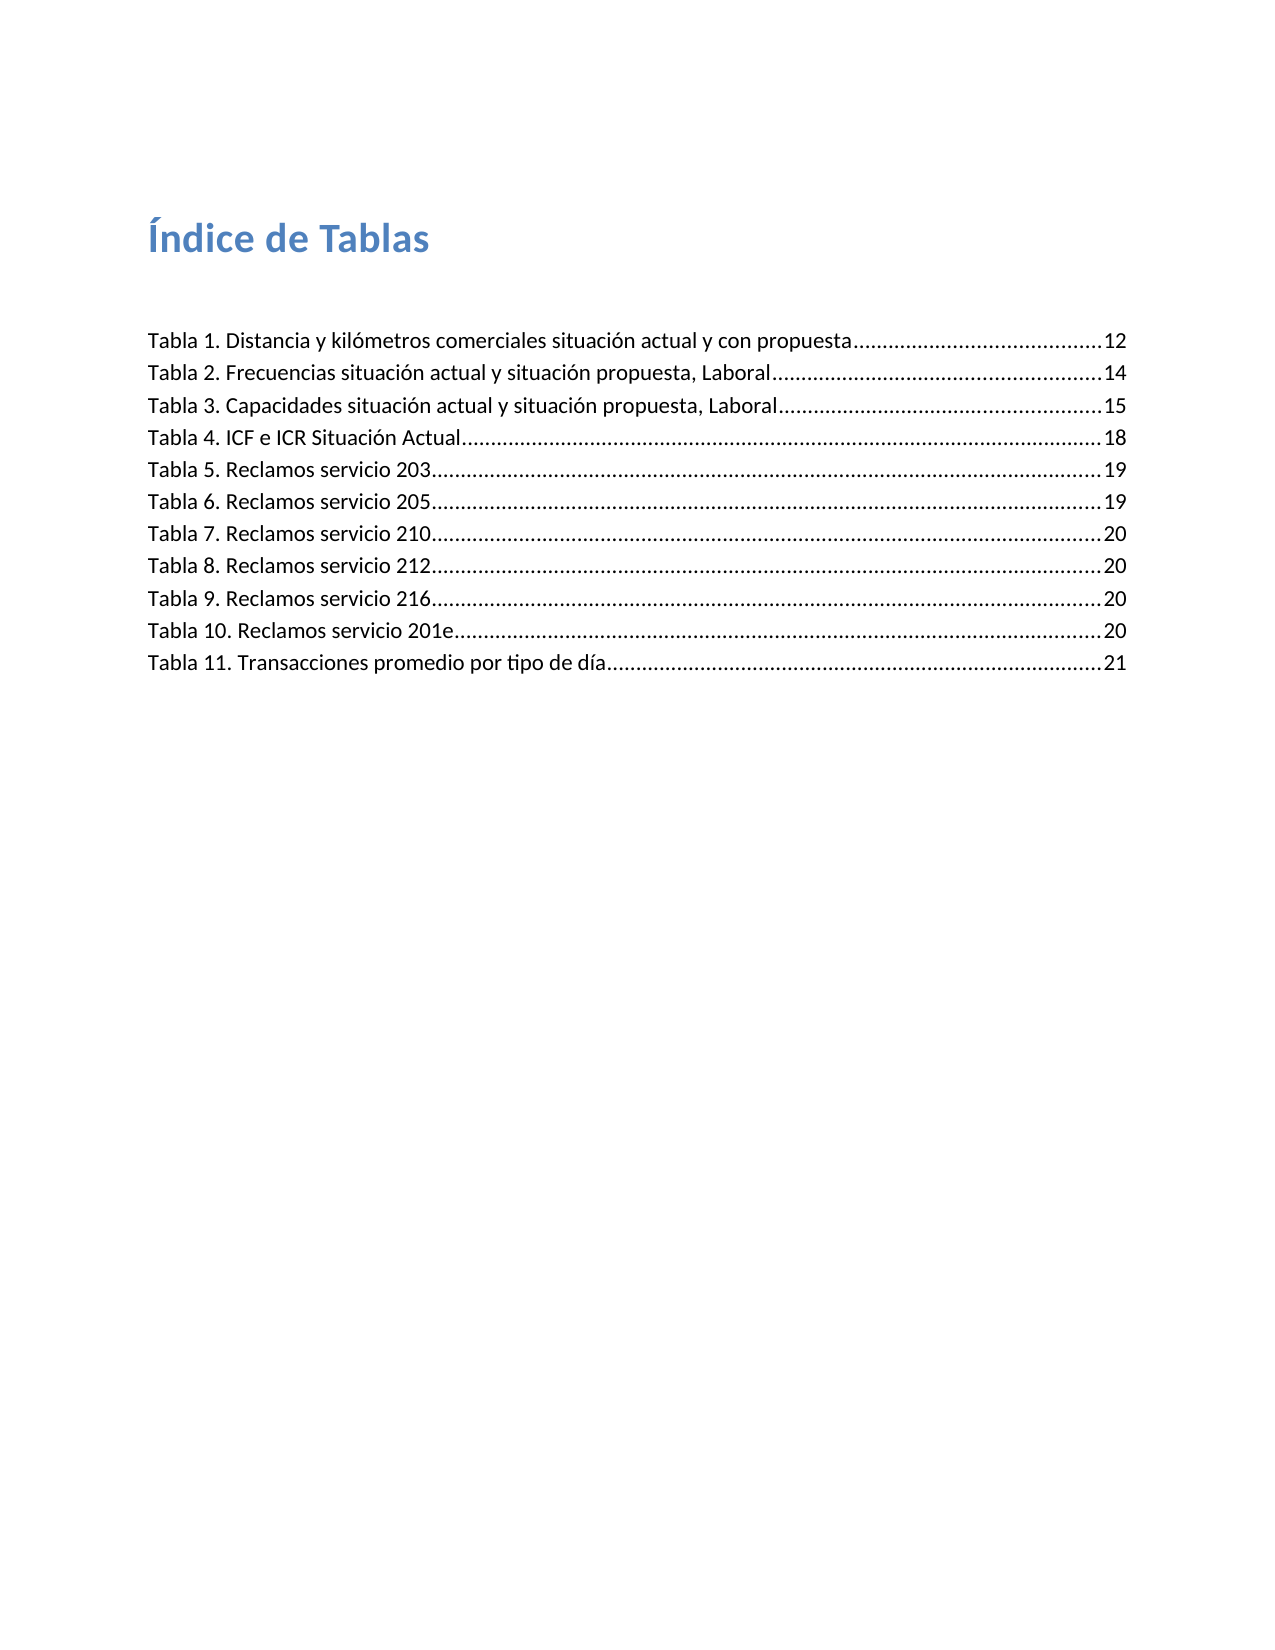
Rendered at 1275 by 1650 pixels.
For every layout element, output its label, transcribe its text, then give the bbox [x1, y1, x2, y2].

text Tabla 8. Reclamos servicio 212 20 [148, 552, 1127, 580]
text Tabla 1. Distancia y kilómetros comerciales situación actual y con propuesta 12 [148, 326, 1127, 354]
text Tabla 6. Reclamos servicio 205 19 [148, 487, 1127, 515]
text Tabla 5. Reclamos servicio 203 19 [148, 455, 1127, 483]
text Tabla 10. Reclamos servicio 201e 20 [148, 616, 1127, 644]
text Tabla 3. Capacidades situación actual y situación propuesta, Laboral 15 [148, 391, 1127, 419]
text Tabla 4. ICF e ICR Situación Actual 18 [148, 423, 1127, 451]
text Tabla 2. Frecuencias situación actual y situación propuesta, Laboral 14 [148, 358, 1127, 387]
text Tabla 9. Reclamos servicio 216 20 [148, 584, 1127, 612]
text Índice de Tablas [148, 212, 1127, 263]
text Tabla 11. Transacciones promedio por tipo de día 21 [148, 648, 1127, 676]
text Tabla 7. Reclamos servicio 210 20 [148, 519, 1127, 547]
